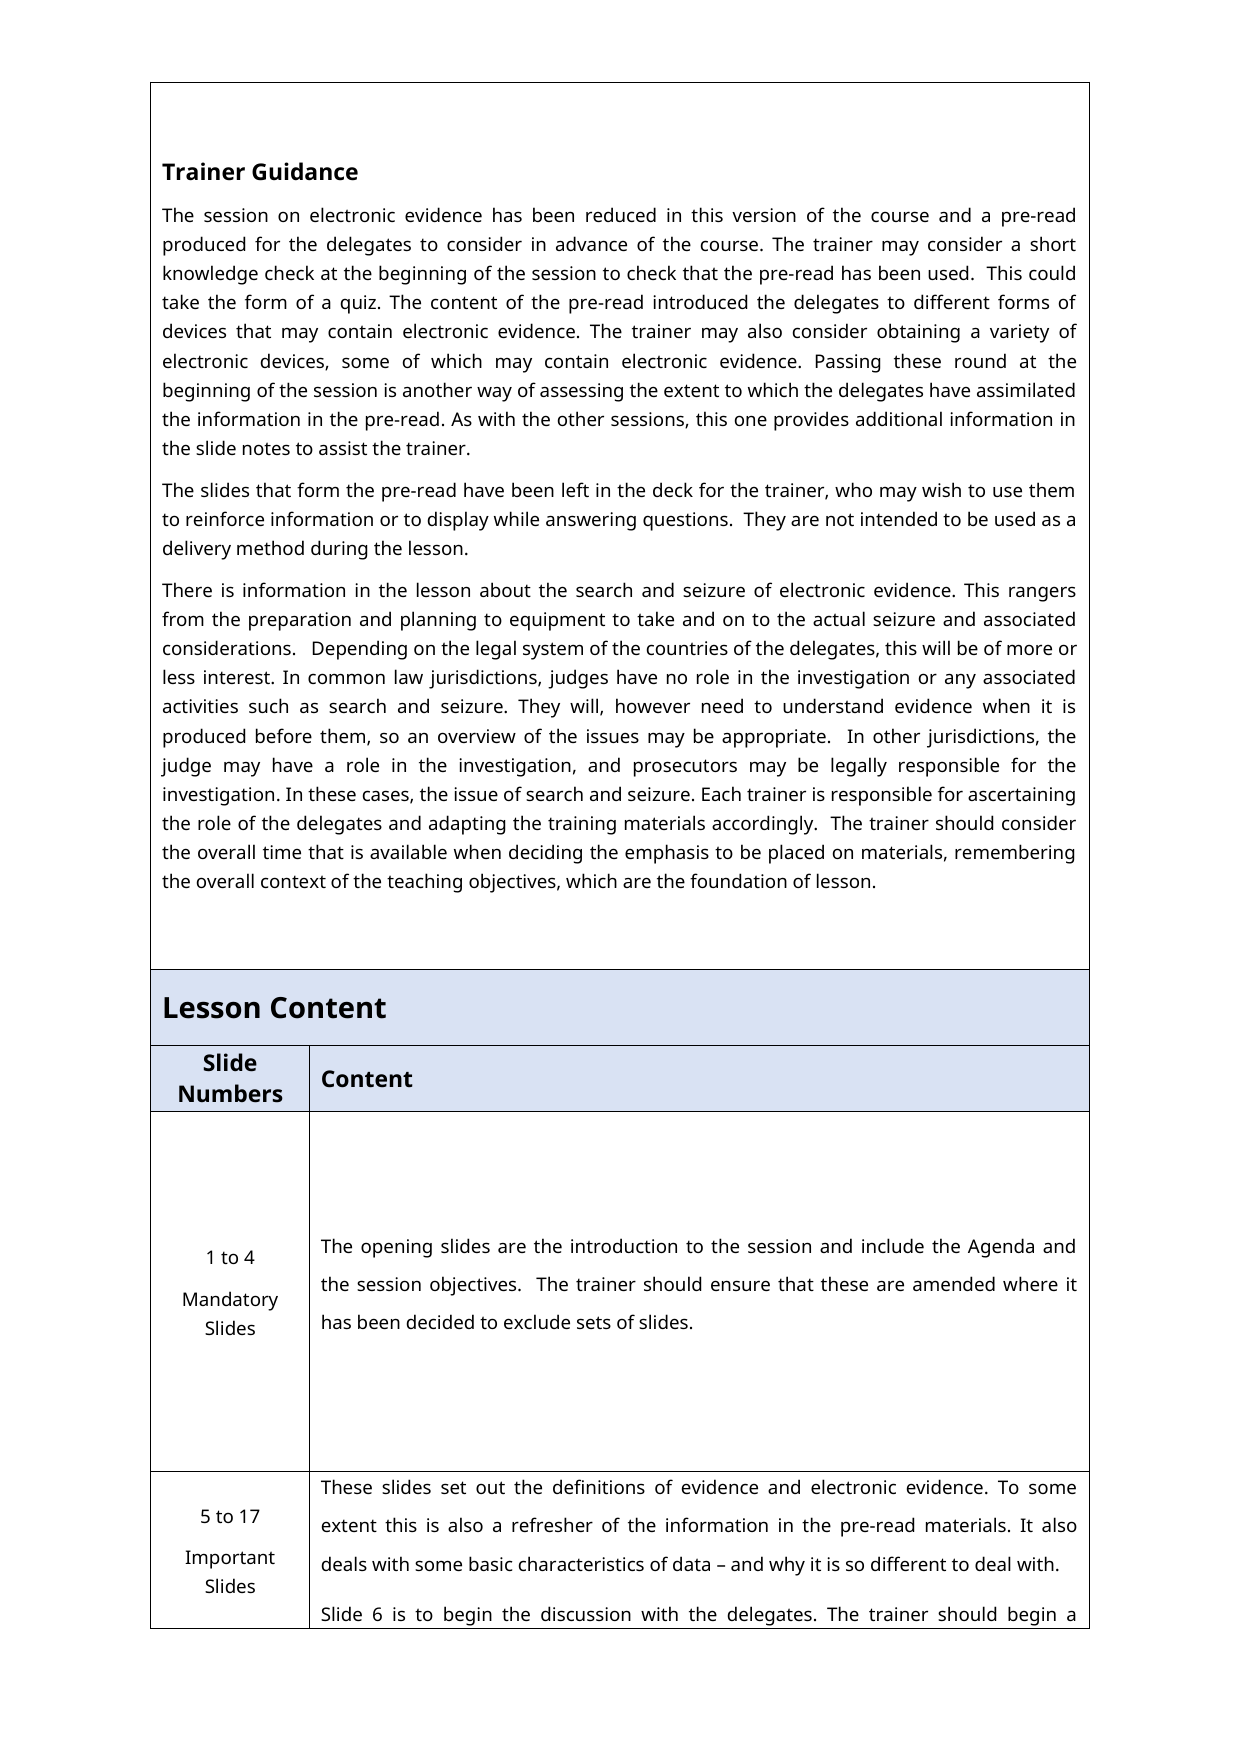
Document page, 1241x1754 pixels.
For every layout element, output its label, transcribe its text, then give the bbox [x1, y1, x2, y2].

table_cell Content [310, 1046, 1089, 1111]
table_cell 1 to 4 Mandatory Slides [151, 1112, 309, 1471]
table_cell Trainer Guidance The session on electronic evidence has been reduced in this version of the course and a pre-read produced for the delegates to consider in advance of the course. The trainer may consider a short knowledge check at the beginning of the session to check that the pre-read has been used. This could take the form of a quiz. The content of the pre-read introduced the delegates to different forms of devices that may contain electronic evidence. The trainer may also consider obtaining a variety of electronic devices, some of which may contain electronic evidence. Passing these round at the beginning of the session is another way of assessing the extent to which the delegates have assimilated the information in the pre-read. As with the other sessions, this one provides additional information in the slide notes to assist the trainer. The slides that form the pre-read have been left in the deck for the trainer, who may wish to use them to reinforce information or to display while answering questions. They are not intended to be used as a delivery method during the lesson. There is information in the lesson about the search and seizure of electronic evidence. This rangers from the preparation and planning to equipment to take and on to the actual seizure and associated considerations. Depending on the legal system of the countries of the delegates, this will be of more or less interest. In common law jurisdictions, judges have no role in the investigation or any associated activities such as search and seizure. They will, however need to understand evidence when it is produced before them, so an overview of the issues may be appropriate. In other jurisdictions, the judge may have a role in the investigation, and prosecutors may be legally responsible for the investigation. In these cases, the issue of search and seizure. Each trainer is responsible for ascertaining the role of the delegates and adapting the training materials accordingly. The trainer should consider the overall time that is available when deciding the emphasis to be placed on materials, remembering the overall context of the teaching objectives, which are the foundation of lesson. [151, 83, 1089, 969]
table_cell Slide Numbers [151, 1046, 309, 1111]
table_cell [151, 1472, 309, 1628]
table_cell Lesson Content [151, 970, 1089, 1045]
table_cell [310, 1472, 1089, 1628]
table_cell The opening slides are the introduction to the session and include the Agenda and the session objectives. The trainer should ensure that these are amended where it has been decided to exclude sets of slides. [310, 1112, 1089, 1471]
